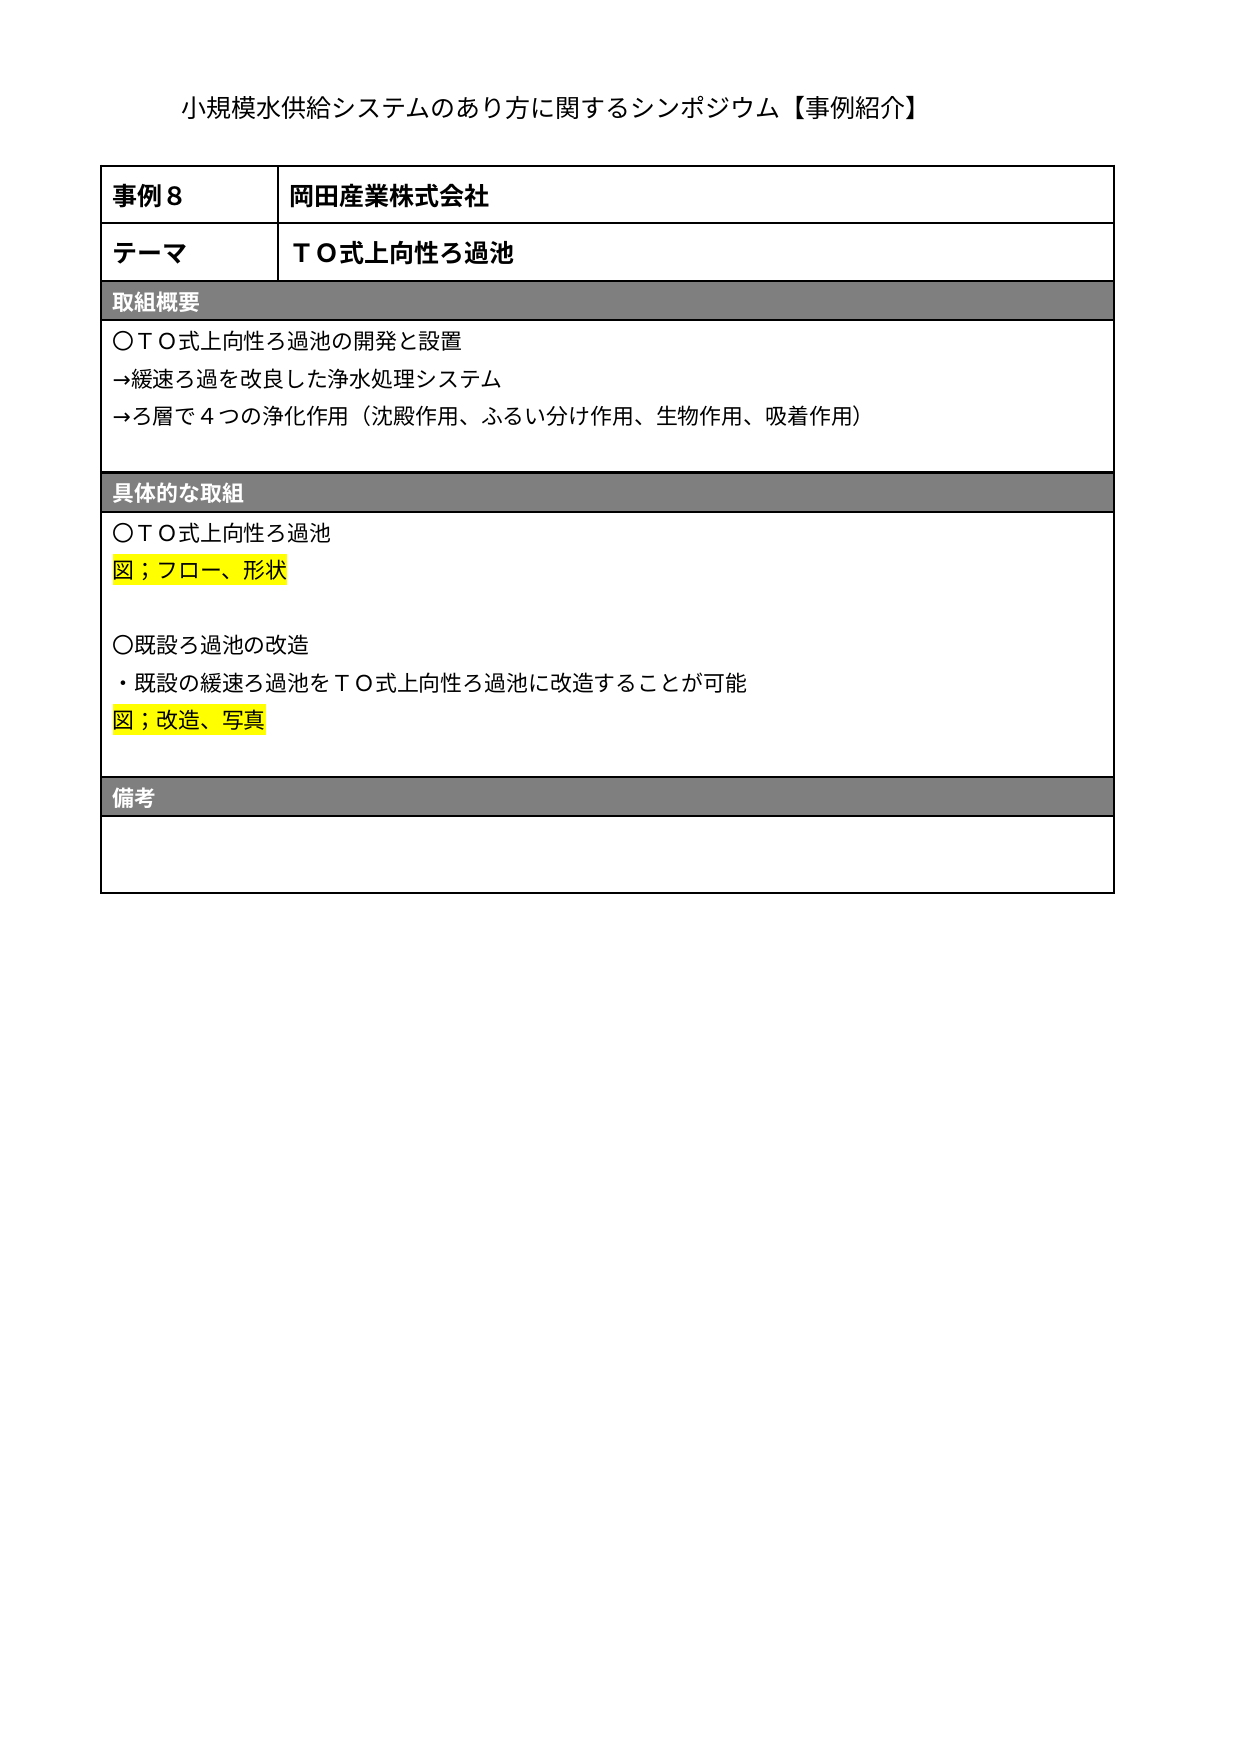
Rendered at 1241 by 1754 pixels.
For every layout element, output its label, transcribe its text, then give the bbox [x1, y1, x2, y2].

table_cell 具体的な取組 [102, 474, 1113, 511]
table_cell ＴＯ式上向性ろ過池 [279, 224, 1113, 280]
table_header 岡田産業株式会社 [279, 167, 1113, 222]
table_cell 〇ＴＯ式上向性ろ過池の開発と設置 →緩速ろ過を改良した浄水処理システム →ろ層で４つの浄化作用（沈殿作用、ふるい分け作用、生物作用、吸着作用） [102, 321, 1113, 471]
table_cell 取組概要 [102, 282, 1113, 319]
table_cell テーマ [102, 224, 277, 280]
table_header 事例８ [102, 167, 277, 222]
table_cell [102, 817, 1113, 892]
table_cell 〇ＴＯ式上向性ろ過池 図；フロー、形状 〇既設ろ過池の改造 ・既設の緩速ろ過池をＴＯ式上向性ろ過池に改造することが可能 図；改造、写真 [102, 513, 1113, 776]
table_cell 備考 [102, 778, 1113, 815]
